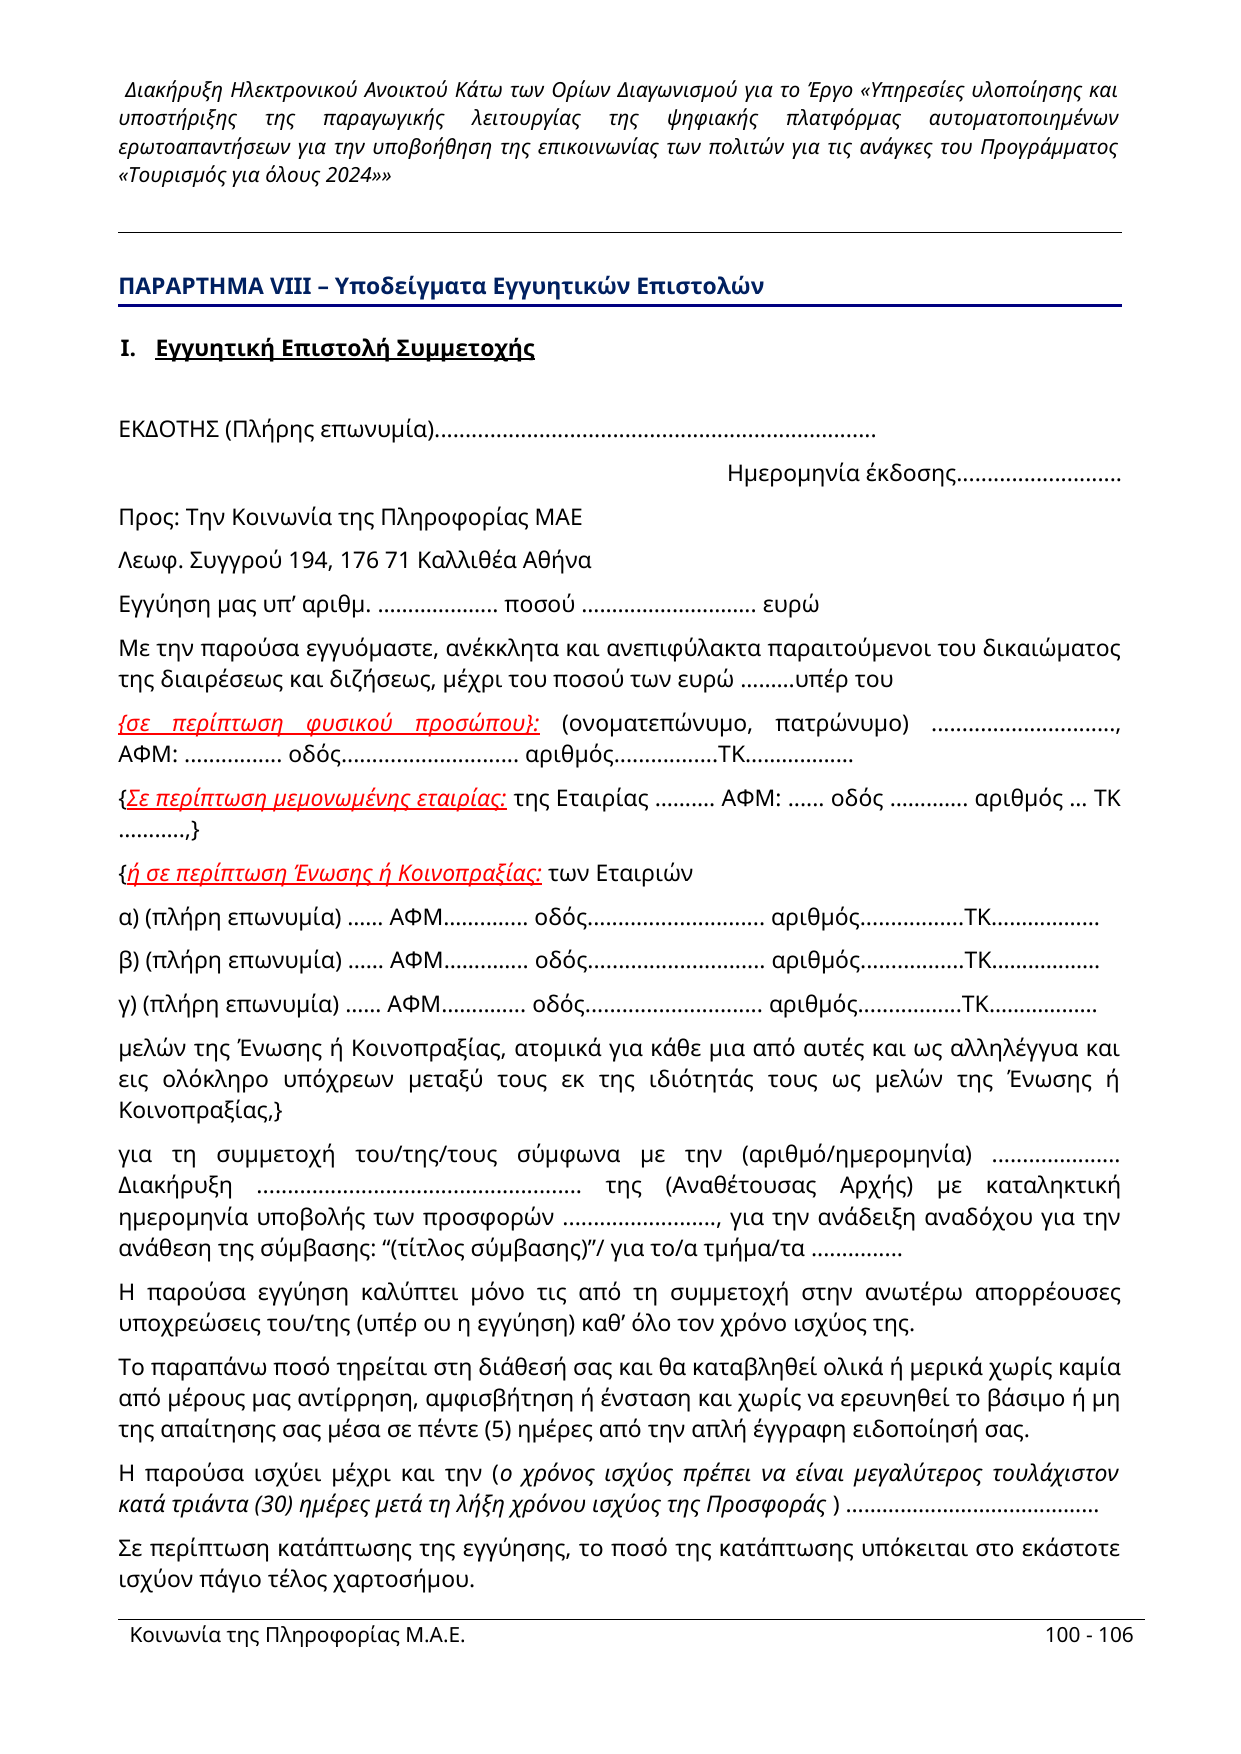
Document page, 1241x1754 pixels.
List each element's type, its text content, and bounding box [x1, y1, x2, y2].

subtitle ΠΑΡΑΡΤΗΜΑ VIII – Υποδείγματα Εγγυητικών Επιστολών [118, 270, 1122, 304]
text ΕΚΔΟΤΗΣ (Πλήρης επωνυμία)........................................................................ [118, 413, 1122, 444]
text {Σε περίπτωση μεμονωμένης εταιρίας: της Εταιρίας ………. ΑΦΜ: ...... οδός …………. αριθμός … ΤΚ ………..,} [118, 782, 1122, 844]
text γ) (πλήρη επωνυμία) …… ΑΦΜ…….….... οδός............................. αριθμός.................ΤΚ……………… [118, 988, 1122, 1019]
text Με την παρούσα εγγυόμαστε, ανέκκλητα και ανεπιφύλακτα παραιτούμενοι του δικαιώματος της διαιρέσεως και διζήσεως, μέχρι του ποσού των ευρώ ………υπέρ του [118, 632, 1122, 694]
text Το παραπάνω ποσό τηρείται στη διάθεσή σας και θα καταβληθεί ολικά ή μερικά χωρίς καμία από μέρους μας αντίρρηση, αμφισβήτηση ή ένσταση και χωρίς να ερευνηθεί το βάσιμο ή μη της απαίτησης σας μέσα σε πέντε (5) ημέρες από την απλή έγγραφη ειδοποίησή σας. [118, 1351, 1122, 1444]
text Σε περίπτωση κατάπτωσης της εγγύησης, το ποσό της κατάπτωσης υπόκειται στο εκάστοτε ισχύον πάγιο τέλος χαρτοσήμου. [118, 1532, 1122, 1594]
text {ή σε περίπτωση Ένωσης ή Κοινοπραξίας: των Εταιριών [118, 857, 1122, 888]
text α) (πλήρη επωνυμία) …… ΑΦΜ…….….... οδός............................. αριθμός.................ΤΚ……………… [118, 901, 1122, 932]
text Η παρούσα ισχύει μέχρι και την (ο χρόνος ισχύος πρέπει να είναι μεγαλύτερος τουλάχιστον κατά τριάντα (30) ημέρες μετά τη λήξη χρόνου ισχύος της Προσφοράς ) …………………………………… [118, 1457, 1122, 1519]
text β) (πλήρη επωνυμία) …… ΑΦΜ…….….... οδός............................. αριθμός.................ΤΚ……………… [118, 944, 1122, 976]
text Ημερομηνία έκδοσης........................... [118, 457, 1122, 488]
text Η παρούσα εγγύηση καλύπτει μόνο τις από τη συμμετοχή στην ανωτέρω απορρέουσες υποχρεώσεις του/της (υπέρ ου η εγγύηση) καθ’ όλο τον χρόνο ισχύος της. [118, 1276, 1122, 1338]
subtitle Εγγυητική Επιστολή Συμμετοχής [136, 332, 1122, 363]
text Προς: Την Κοινωνία της Πληροφορίας ΜΑΕ [118, 501, 1122, 532]
text Εγγύηση μας υπ’ αριθμ. ……………….. ποσού ………………….……. ευρώ [118, 588, 1122, 619]
text {σε περίπτωση φυσικού προσώπου}: (ονοματεπώνυμο, πατρώνυμο) .............................., ΑΦΜ: ................ οδός............................. αριθμός.................ΤΚ……………… [118, 707, 1122, 769]
text μελών της Ένωσης ή Κοινοπραξίας, ατομικά για κάθε μια από αυτές και ως αλληλέγγυα και εις ολόκληρο υπόχρεων μεταξύ τους εκ της ιδιότητάς τους ως μελών της Ένωσης ή Κοινοπραξίας,} [118, 1032, 1122, 1126]
text για τη συμμετοχή του/της/τους σύμφωνα με την (αριθμό/ημερομηνία) ..................... Διακήρυξη ..................................................... της (Αναθέτουσας Αρχής) με καταληκτική ημερομηνία υποβολής των προσφορών ........................., για την ανάδειξη αναδόχου για την ανάθεση της σύμβασης: “(τίτλος σύμβασης)”/ για το/α τμήμα/τα ............... [118, 1138, 1122, 1263]
text Λεωφ. Συγγρού 194, 176 71 Καλλιθέα Αθήνα [118, 544, 1122, 576]
